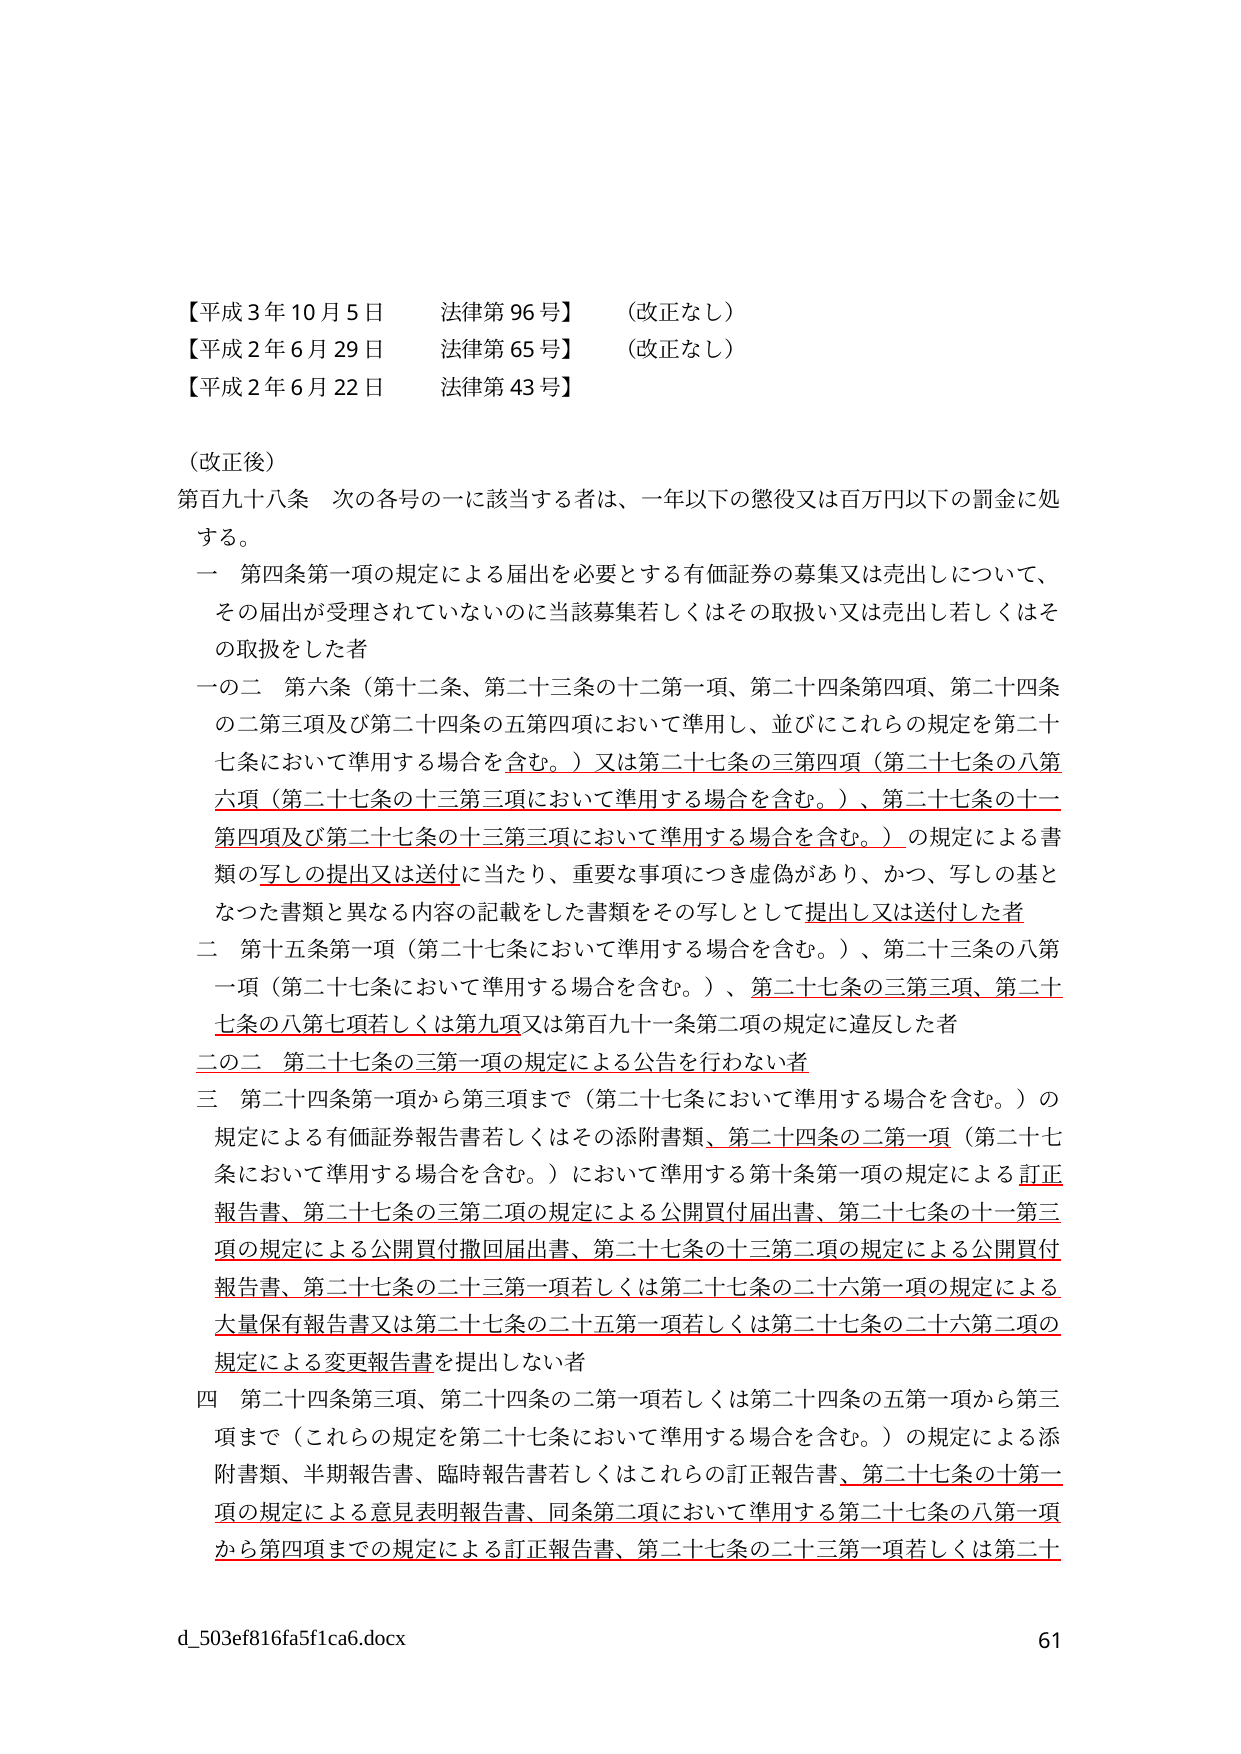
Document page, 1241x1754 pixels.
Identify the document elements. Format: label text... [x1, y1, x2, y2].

text 三 第二十四条第一項から第三項まで（第二十七条において準用する場合を含む。）の規定による有価証券報告書若しくはその添附書類、第二十四条の二第一項（第二十七条において準用する場合を含む。）において準用する第十条第一項の規定による訂正報告書、第二十七条の三第二項の規定による公開買付届出書、第二十七条の十一第三項の規定による公開買付撒回届出書、第二十七条の十三第二項の規定による公開買付報告書、第二十七条の二十三第一項若しくは第二十七条の二十六第一項の規定による大量保有報告書又は第二十七条の二十五第一項若しくは第二十七条の二十六第二項の規定による変更報告書を提出しない者 [196, 1079, 1063, 1379]
text 【平成3年10月5日 法律第96号】 （改正なし） [177, 292, 1063, 329]
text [196, 1379, 1063, 1567]
text （改正後） [177, 442, 1063, 479]
text 一 第四条第一項の規定による届出を必要とする有価証券の募集又は売出しについて、その届出が受理されていないのに当該募集若しくはその取扱い又は売出し若しくはその取扱をした者 [196, 554, 1063, 667]
text 二の二 第二十七条の三第一項の規定による公告を行わない者 [196, 1042, 1063, 1079]
text 第百九十八条 次の各号の一に該当する者は、一年以下の懲役又は百万円以下の罰金に処する。 [177, 479, 1063, 554]
text 【平成2年6月22日 法律第43号】 [177, 367, 1063, 404]
text 二 第十五条第一項（第二十七条において準用する場合を含む。）、第二十三条の八第一項（第二十七条において準用する場合を含む。）、第二十七条の三第三項、第二十七条の八第七項若しくは第九項又は第百九十一条第二項の規定に違反した者 [196, 929, 1063, 1042]
text 一の二 第六条（第十二条、第二十三条の十二第一項、第二十四条第四項、第二十四条の二第三項及び第二十四条の五第四項において準用し、並びにこれらの規定を第二十七条において準用する場合を含む。）又は第二十七条の三第四項（第二十七条の八第六項（第二十七条の十三第三項において準用する場合を含む。）、第二十七条の十一第四項及び第二十七条の十三第三項において準用する場合を含む。）の規定による書類の写しの提出又は送付に当たり、重要な事項につき虚偽があり、かつ、写しの基となつた書類と異なる内容の記載をした書類をその写しとして提出し又は送付した者 [196, 667, 1063, 929]
text 【平成2年6月29日 法律第65号】 （改正なし） [177, 329, 1063, 367]
